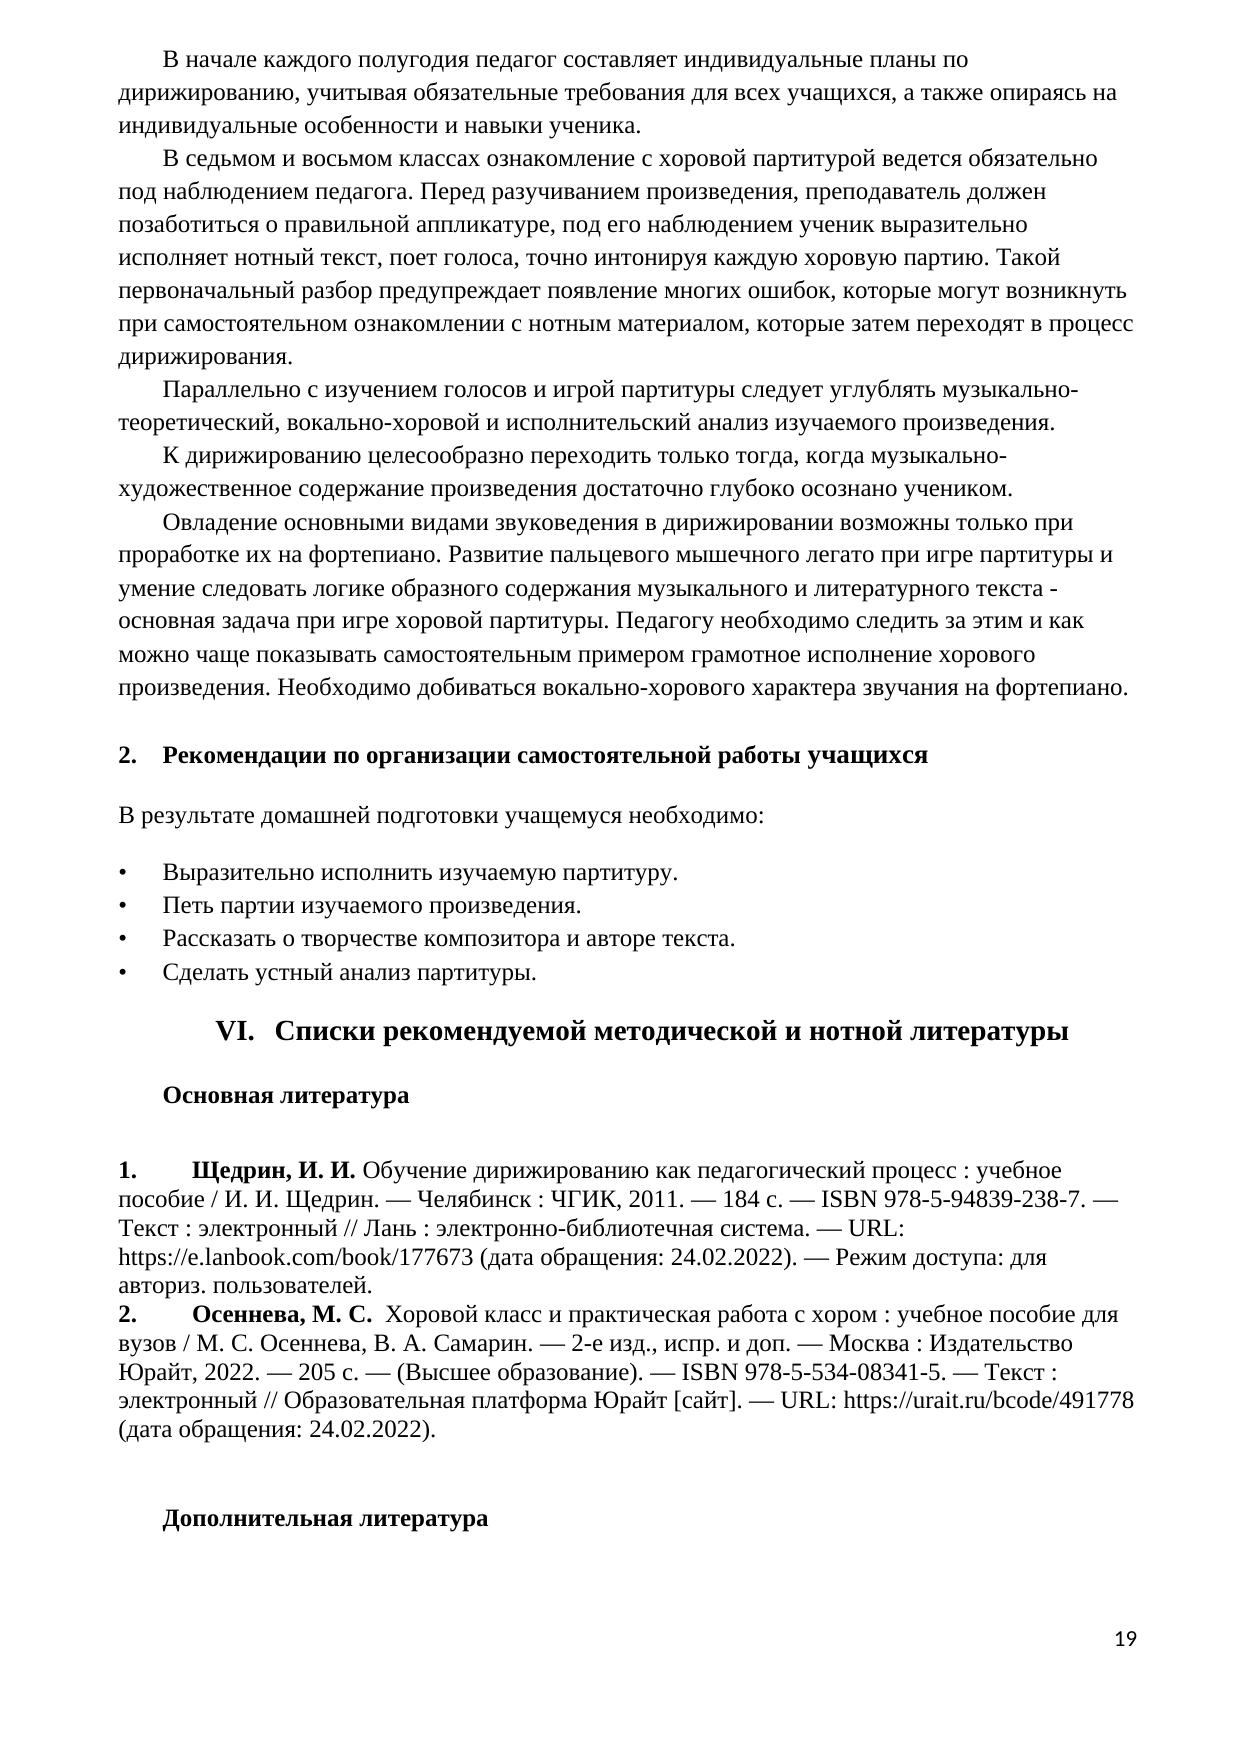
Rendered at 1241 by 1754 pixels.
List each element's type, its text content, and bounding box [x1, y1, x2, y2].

list Сделать устный анализ партитуры. [118, 957, 1137, 985]
list Рассказать о творчестве композитора и авторе текста. [118, 923, 1137, 952]
text Овладение основными видами звуковедения в дирижировании возможны только при проработке их на фортепиано. Развитие пальцевого мышечного легато при игре партитуры и умение следовать логике образного содержания музыкального и литературного текста - основная задача при игре хоровой партитуры. Педагогу необходимо следить за этим и как можно чаще показывать самостоятельным примером грамотное исполнение хорового произведения. Необходимо добиваться вокально-хорового характера звучания на фортепиано. [118, 507, 1137, 700]
list Списки рекомендуемой методической и нотной литературы [148, 1013, 1137, 1046]
list Выразительно исполнить изучаемую партитуру. [118, 857, 1137, 886]
text В результате домашней подготовки учащемуся необходимо: [118, 800, 1137, 829]
text В начале каждого полугодия педагог составляет индивидуальные планы по дирижированию, учитывая обязательные требования для всех учащихся, а также опираясь на индивидуальные особенности и навыки ученика. [118, 44, 1137, 139]
text В седьмом и восьмом классах ознакомление с хоровой партитурой ведется обязательно под наблюдением педагога. Перед разучиванием произведения, преподаватель должен позаботиться о правильной аппликатуре, под его наблюдением ученик выразительно исполняет нотный текст, поет голоса, точно интонируя каждую хоровую партию. Такой первоначальный разбор предупреждает появление многих ошибок, которые могут возникнуть при самостоятельном ознакомлении с нотным материалом, которые затем переходят в процесс дирижирования. [118, 143, 1137, 370]
list Щедрин, И. И. Обучение дирижированию как педагогический процесс : учебное пособие / И. И. Щедрин. — Челябинск : ЧГИК, 2011. — 184 с. — ISBN 978-5-94839-238-7. — Текст : электронный // Лань : электронно-библиотечная система. — URL: https://e.lanbook.com/book/177673 (дата обращения: 24.02.2022). — Режим доступа: для авториз. пользователей. [118, 1156, 1137, 1299]
list Осеннева, М. С. Хоровой класс и практическая работа с хором : учебное пособие для вузов / М. С. Осеннева, В. А. Самарин. — 2-е изд., испр. и доп. — Москва : Издательство Юрайт, 2022. — 205 с. — (Высшее образование). — ISBN 978-5-534-08341-5. — Текст : электронный // Образовательная платформа Юрайт [сайт]. — URL: https://urait.ru/bcode/491778 (дата обращения: 24.02.2022). [118, 1299, 1137, 1443]
list Рекомендации по организации самостоятельной работы учащихся [118, 738, 1137, 769]
text Параллельно с изучением голосов и игрой партитуры следует углублять музыкально-теоретический, вокально-хоровой и исполнительский анализ изучаемого произведения. [118, 374, 1137, 436]
text К дирижированию целесообразно переходить только тогда, когда музыкально-художественное содержание произведения достаточно глубоко осознано учеником. [118, 441, 1137, 502]
text Дополнительная литература [118, 1503, 1137, 1532]
subtitle Основная литература [118, 1080, 1137, 1109]
list Петь партии изучаемого произведения. [118, 891, 1137, 919]
